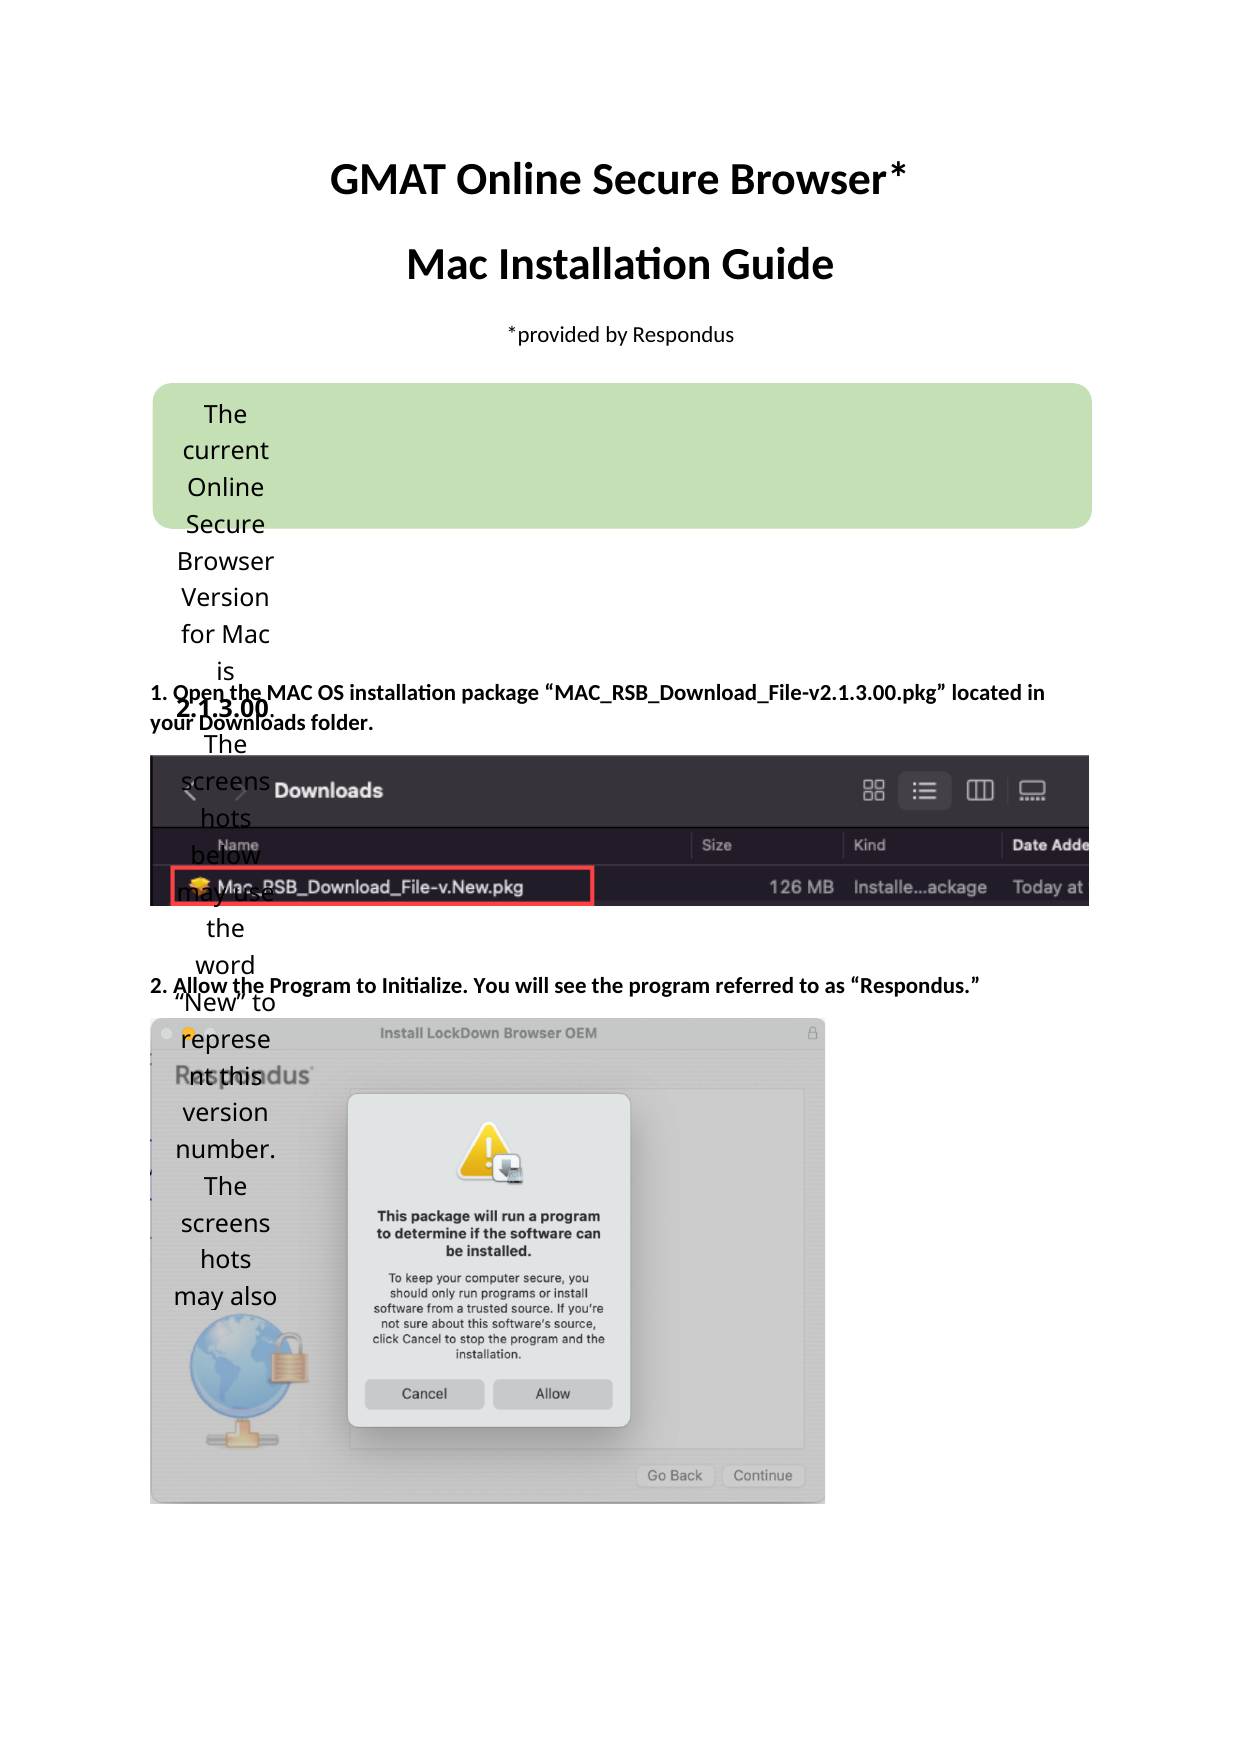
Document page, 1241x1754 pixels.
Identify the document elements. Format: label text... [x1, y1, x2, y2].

picture [150, 1018, 826, 1504]
subtitle *provided by Respondus [150, 320, 1090, 348]
subtitle Mac Installation Guide [150, 235, 1090, 291]
text 2. Allow the Program to Initialize. You will see the program referred to as “Respondus.” [150, 971, 1090, 999]
subtitle GMAT Online Secure Browser* [150, 150, 1090, 206]
text 1. Open the MAC OS installation package “MAC_RSB_Download_File-v2.1.3.00.pkg” located in your Downloads folder. [150, 678, 1090, 737]
picture [150, 755, 1089, 906]
